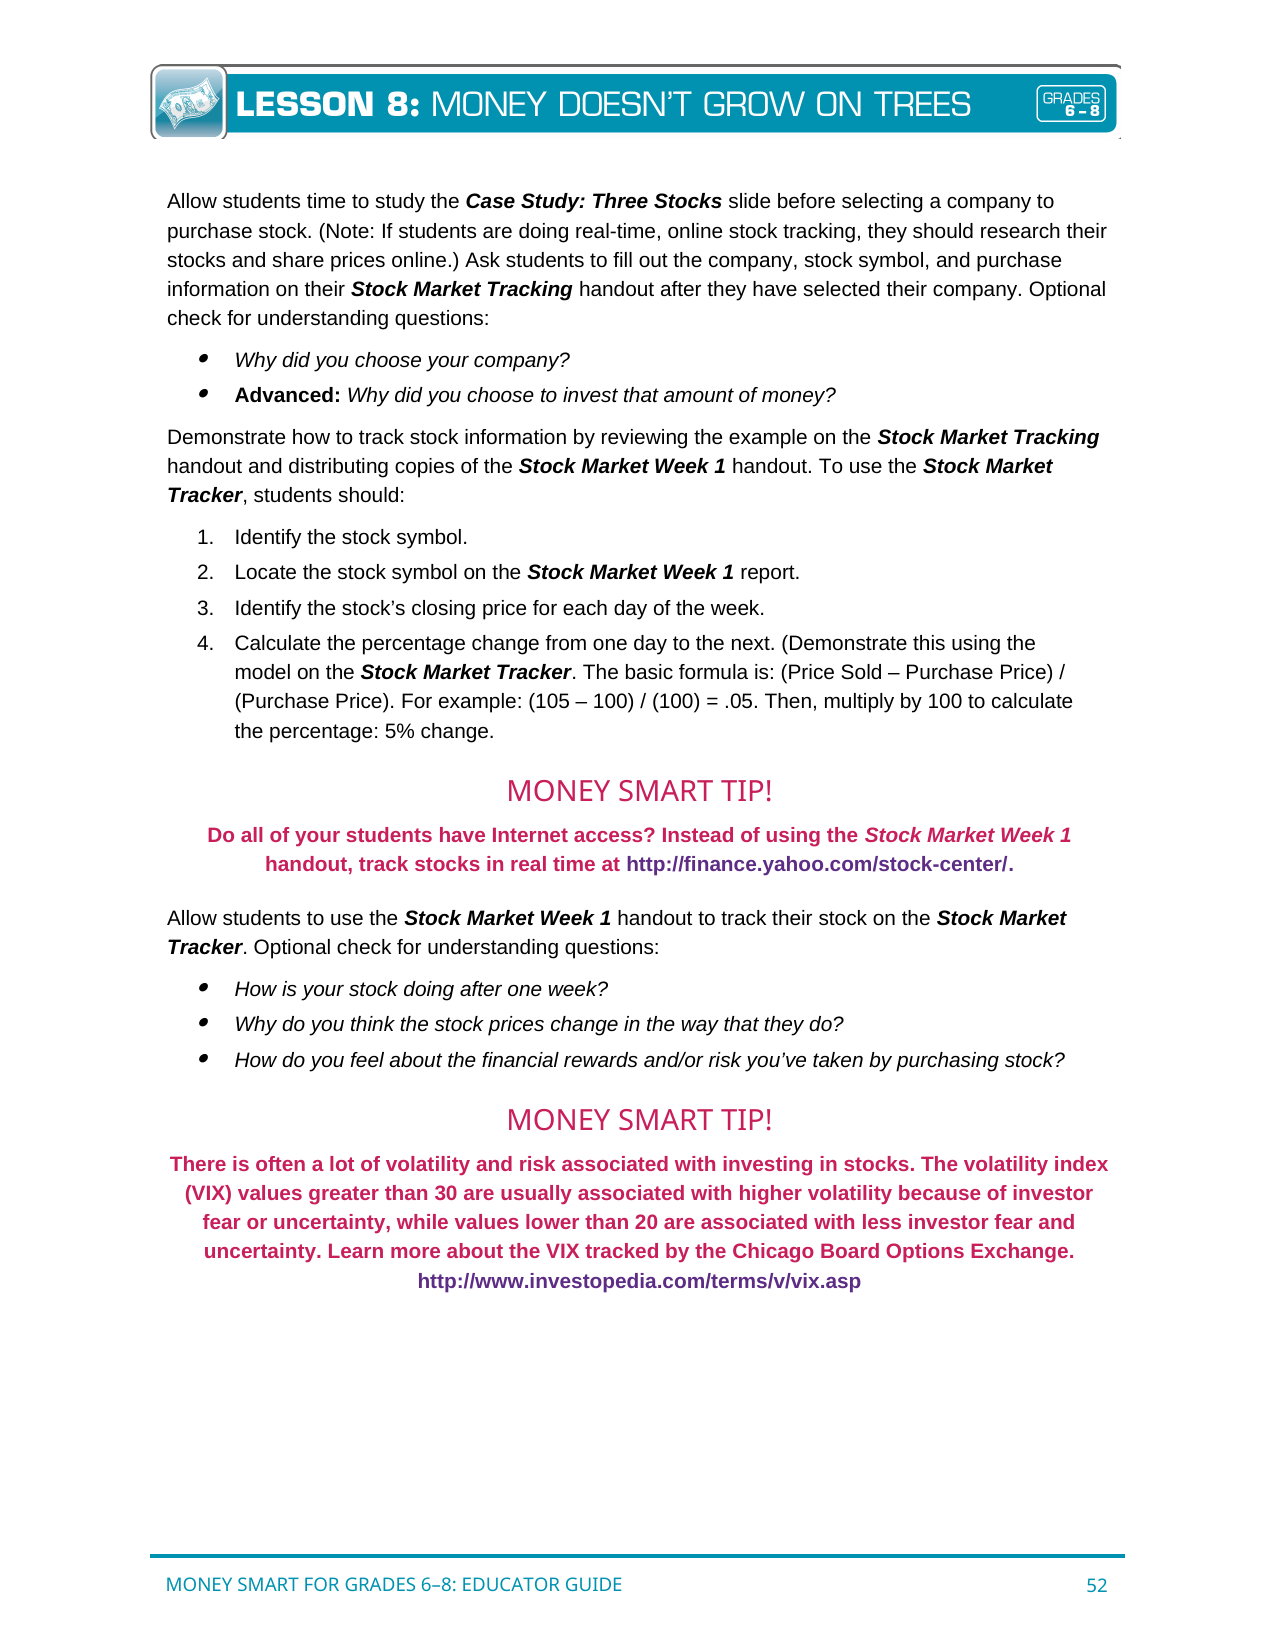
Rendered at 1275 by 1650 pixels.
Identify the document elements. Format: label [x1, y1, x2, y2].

picture [150, 64, 1120, 139]
